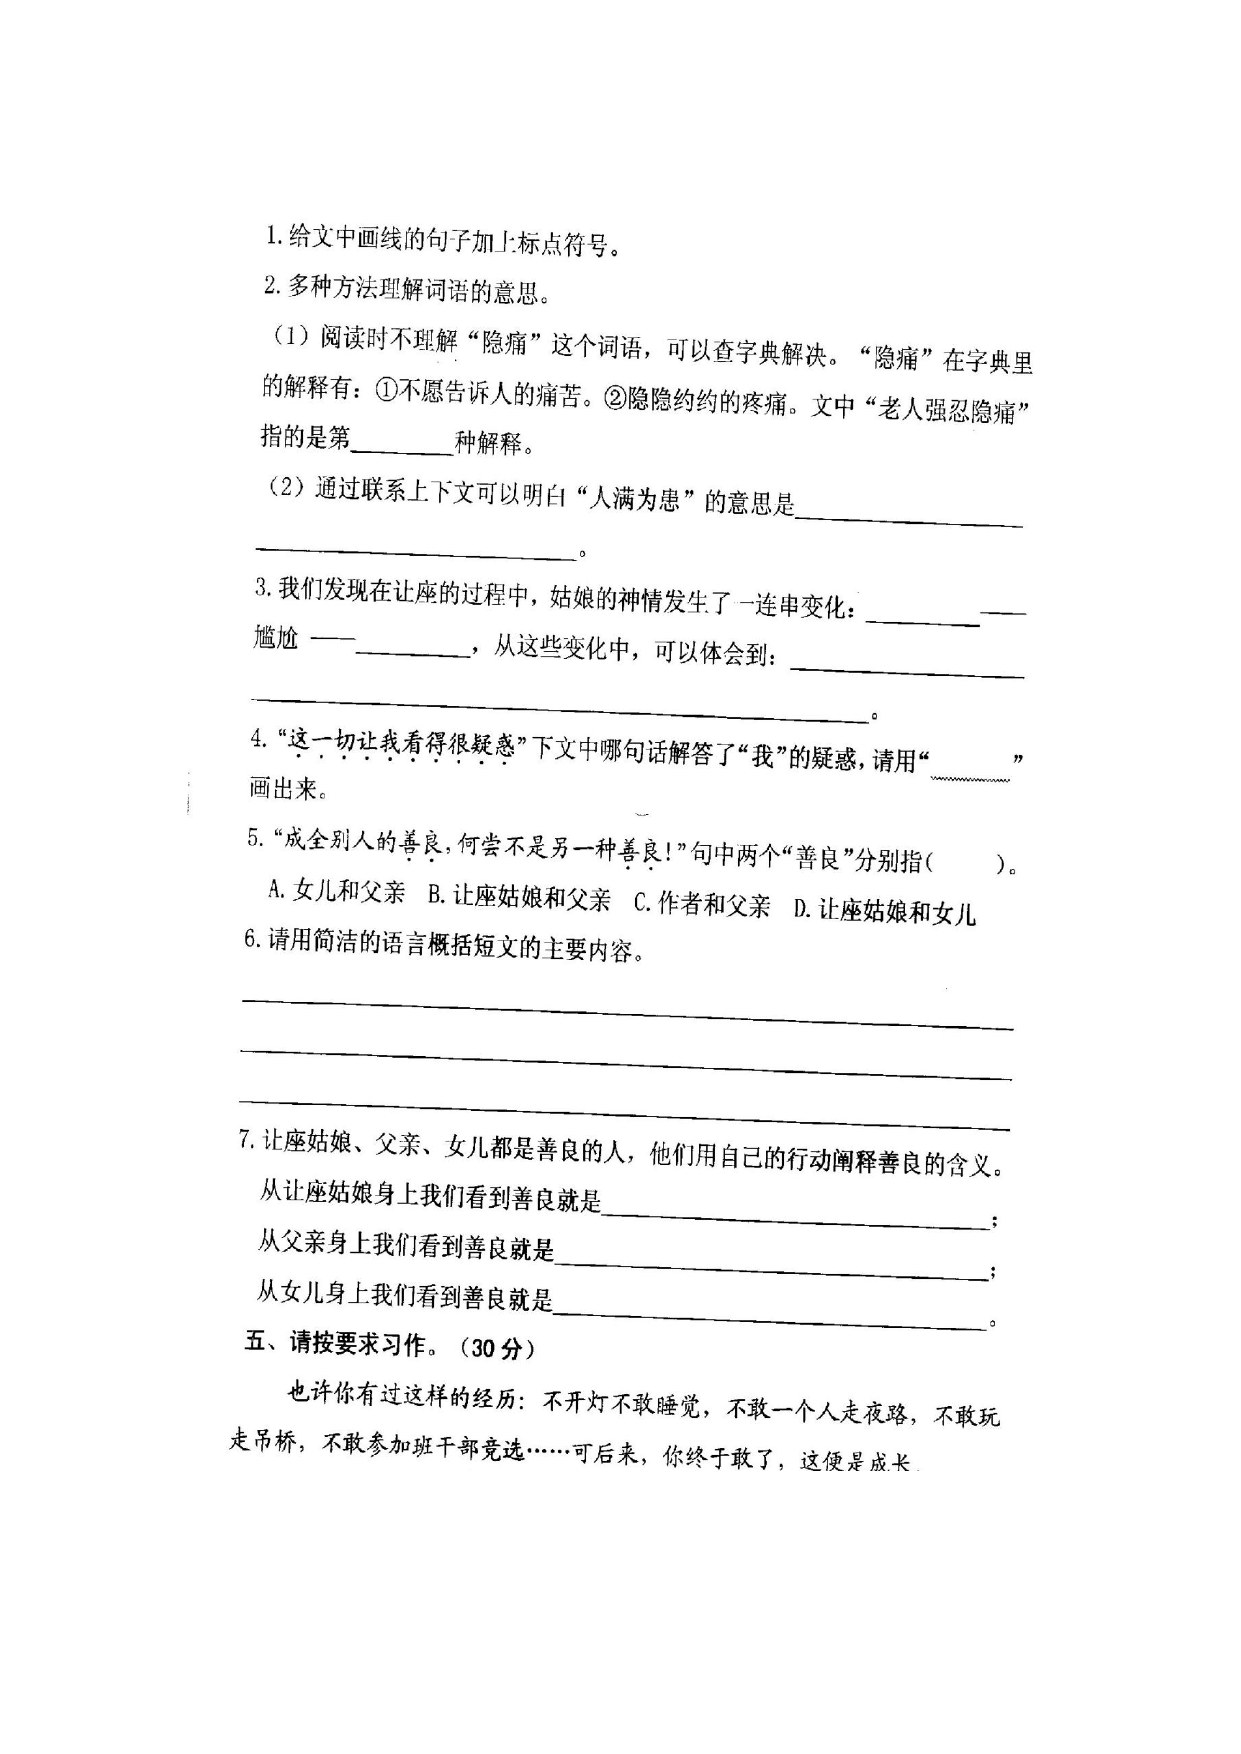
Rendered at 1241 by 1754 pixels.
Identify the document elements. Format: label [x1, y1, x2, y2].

picture [187, 162, 1102, 1471]
